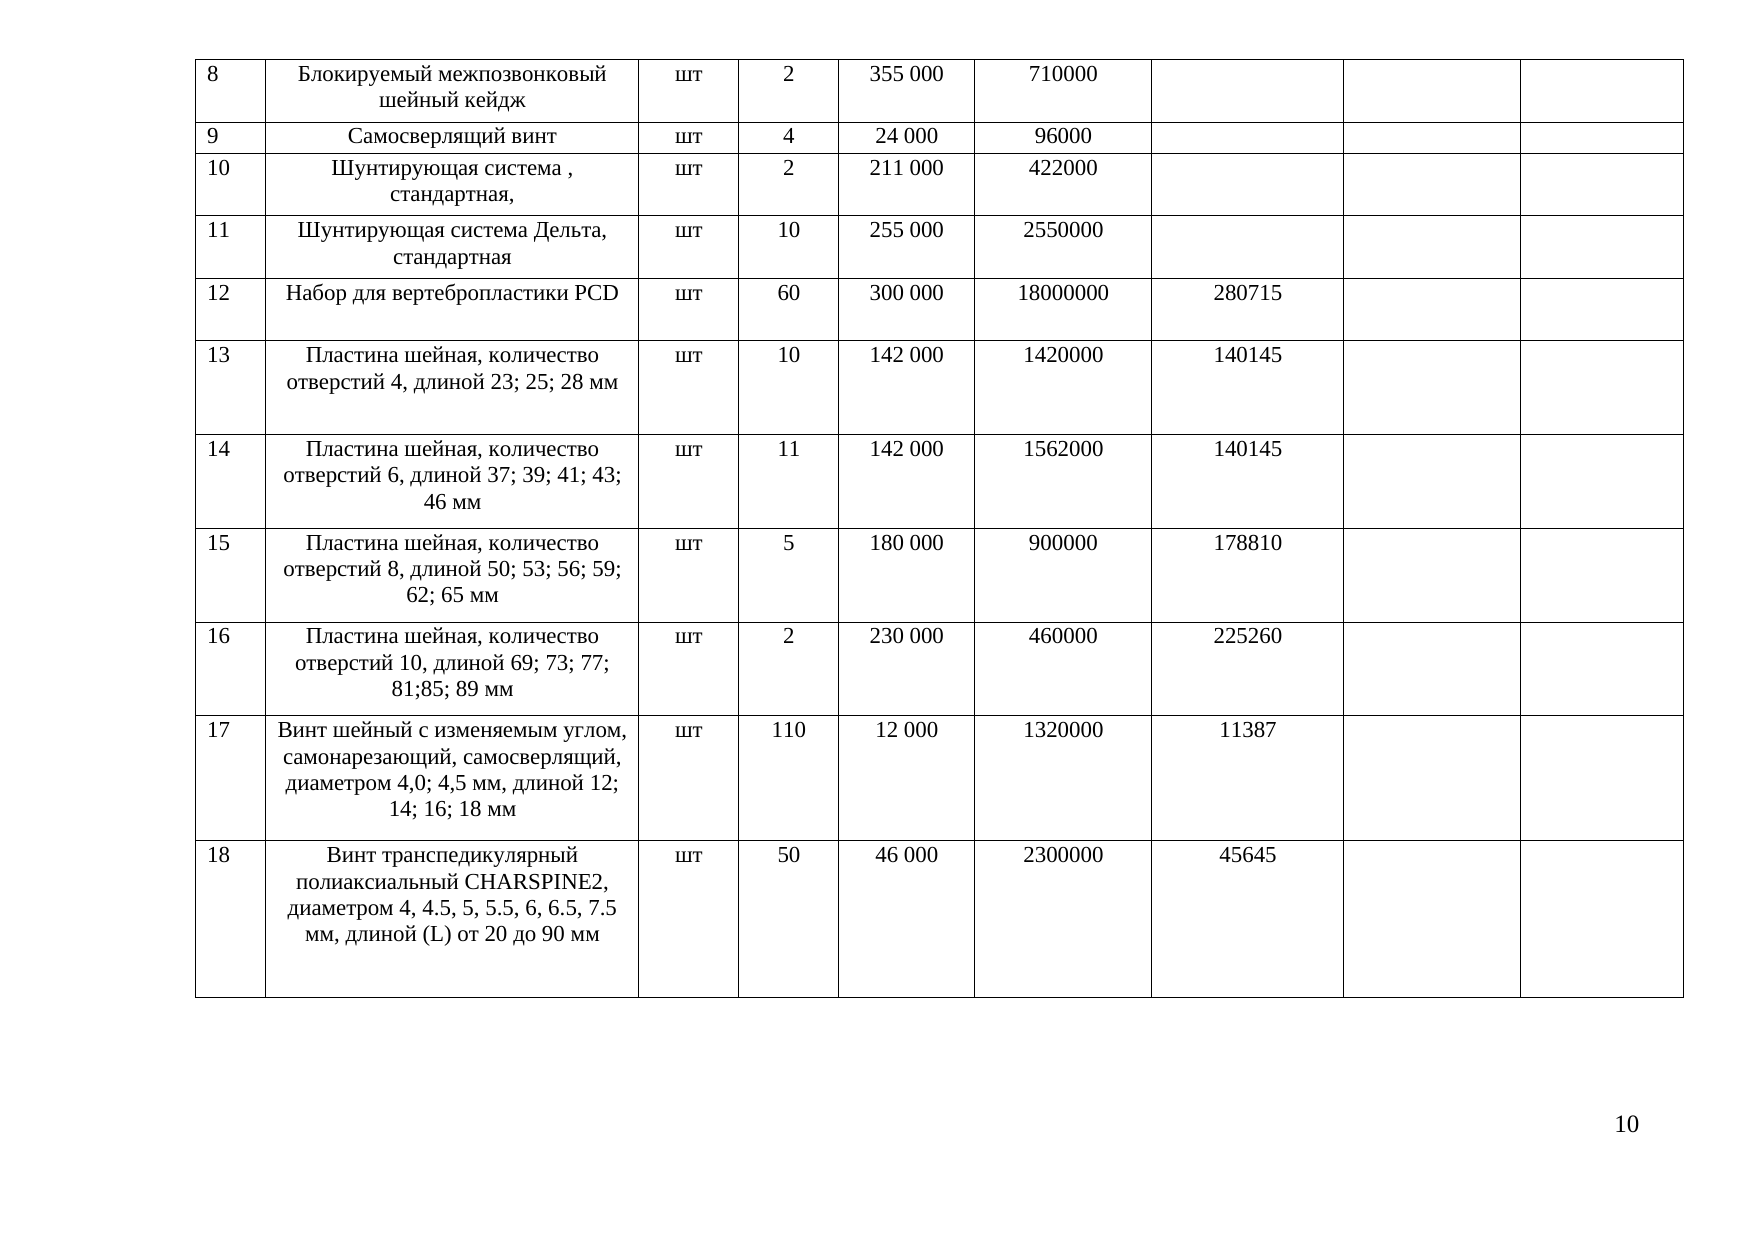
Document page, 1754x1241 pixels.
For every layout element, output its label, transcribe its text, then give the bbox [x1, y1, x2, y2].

table_cell [1521, 841, 1683, 997]
table_cell 142 000 [839, 435, 974, 528]
table_cell 14 [196, 435, 265, 528]
table_cell шт [639, 279, 738, 340]
table_cell 178810 [1152, 529, 1343, 622]
table_cell [1344, 279, 1520, 340]
table_cell 900000 [975, 529, 1151, 622]
table_cell 460000 [975, 623, 1151, 715]
table_cell 11 [196, 216, 265, 278]
table_cell [1521, 716, 1683, 840]
table_cell Пластина шейная, количество отверстий 10, длиной 69; 73; 77; 81;85; 89 мм [266, 623, 638, 715]
table_cell [1152, 216, 1343, 278]
table_cell 50 [739, 841, 838, 997]
table_cell 18 [196, 841, 265, 997]
table_cell 2300000 [975, 841, 1151, 997]
table_cell Самосверлящий винт [266, 123, 638, 153]
table_cell 255 000 [839, 216, 974, 278]
table_cell 46 000 [839, 841, 974, 997]
table_cell шт [639, 841, 738, 997]
table_cell 16 [196, 623, 265, 715]
table_cell шт [639, 529, 738, 622]
table_cell Винт шейный с изменяемым углом, самонарезающий, самосверлящий, диаметром 4,0; 4,5 мм, длиной 12; 14; 16; 18 мм [266, 716, 638, 840]
table_cell Пластина шейная, количество отверстий 4, длиной 23; 25; 28 мм [266, 341, 638, 434]
table_cell шт [639, 623, 738, 715]
table_cell 5 [739, 529, 838, 622]
table_cell 9 [196, 123, 265, 153]
table_cell 211 000 [839, 154, 974, 215]
table_cell 10 [739, 216, 838, 278]
table_cell 10 [739, 341, 838, 434]
table_cell 280715 [1152, 279, 1343, 340]
table_cell [1521, 279, 1683, 340]
table_cell [1344, 716, 1520, 840]
table_cell 355 000 [839, 60, 974, 122]
table_cell 1320000 [975, 716, 1151, 840]
table_cell шт [639, 216, 738, 278]
table_cell Блокируемый межпозвонковый шейный кейдж [266, 60, 638, 122]
table_cell 45645 [1152, 841, 1343, 997]
table_cell [1521, 623, 1683, 715]
table_cell 8 [196, 60, 265, 122]
table_cell [1344, 123, 1520, 153]
table_cell 2 [739, 60, 838, 122]
table_cell 2550000 [975, 216, 1151, 278]
table_cell 1562000 [975, 435, 1151, 528]
table_cell [1521, 216, 1683, 278]
table_cell [1344, 154, 1520, 215]
table_cell 140145 [1152, 341, 1343, 434]
table_cell 710000 [975, 60, 1151, 122]
table_cell Набор для вертебропластики PCD [266, 279, 638, 340]
table_cell [1344, 841, 1520, 997]
table_cell [1344, 529, 1520, 622]
table_cell шт [639, 341, 738, 434]
table_cell 142 000 [839, 341, 974, 434]
table_cell 4 [739, 123, 838, 153]
table_cell [1521, 123, 1683, 153]
table_cell [1344, 435, 1520, 528]
table_cell 13 [196, 341, 265, 434]
table_cell 140145 [1152, 435, 1343, 528]
table_cell 15 [196, 529, 265, 622]
table_cell [1344, 60, 1520, 122]
table_cell 11 [739, 435, 838, 528]
table_cell [1152, 60, 1343, 122]
table_cell 180 000 [839, 529, 974, 622]
table_cell 12 [196, 279, 265, 340]
table_cell [1344, 341, 1520, 434]
table_cell 2 [739, 154, 838, 215]
table_cell шт [639, 435, 738, 528]
table_cell [1344, 216, 1520, 278]
table_cell шт [639, 716, 738, 840]
table_cell 2 [739, 623, 838, 715]
table_cell 110 [739, 716, 838, 840]
table_cell шт [639, 154, 738, 215]
table_cell 60 [739, 279, 838, 340]
table_cell [1521, 154, 1683, 215]
table_cell 1420000 [975, 341, 1151, 434]
table_cell [1344, 623, 1520, 715]
table_cell 12 000 [839, 716, 974, 840]
table_cell 300 000 [839, 279, 974, 340]
table_cell шт [639, 60, 738, 122]
table_cell 24 000 [839, 123, 974, 153]
table_cell [1521, 60, 1683, 122]
table_cell [1152, 154, 1343, 215]
table_cell 11387 [1152, 716, 1343, 840]
table_cell 96000 [975, 123, 1151, 153]
table_cell Пластина шейная, количество отверстий 8, длиной 50; 53; 56; 59; 62; 65 мм [266, 529, 638, 622]
table_cell Шунтирующая система , стандартная, [266, 154, 638, 215]
table_cell Пластина шейная, количество отверстий 6, длиной 37; 39; 41; 43; 46 мм [266, 435, 638, 528]
table_cell [1521, 529, 1683, 622]
table_cell 422000 [975, 154, 1151, 215]
table_cell 225260 [1152, 623, 1343, 715]
table_cell 17 [196, 716, 265, 840]
table_cell 18000000 [975, 279, 1151, 340]
table_cell [1521, 341, 1683, 434]
table_cell [1152, 123, 1343, 153]
table_cell Винт транспедикулярный полиаксиальный CHARSPINE2, диаметром 4, 4.5, 5, 5.5, 6, 6.5, 7.5 мм, длиной (L) от 20 до 90 мм [266, 841, 638, 997]
table_cell 10 [196, 154, 265, 215]
table_cell 230 000 [839, 623, 974, 715]
table_cell Шунтирующая система Дельта, стандартная [266, 216, 638, 278]
table_cell шт [639, 123, 738, 153]
table_cell [1521, 435, 1683, 528]
